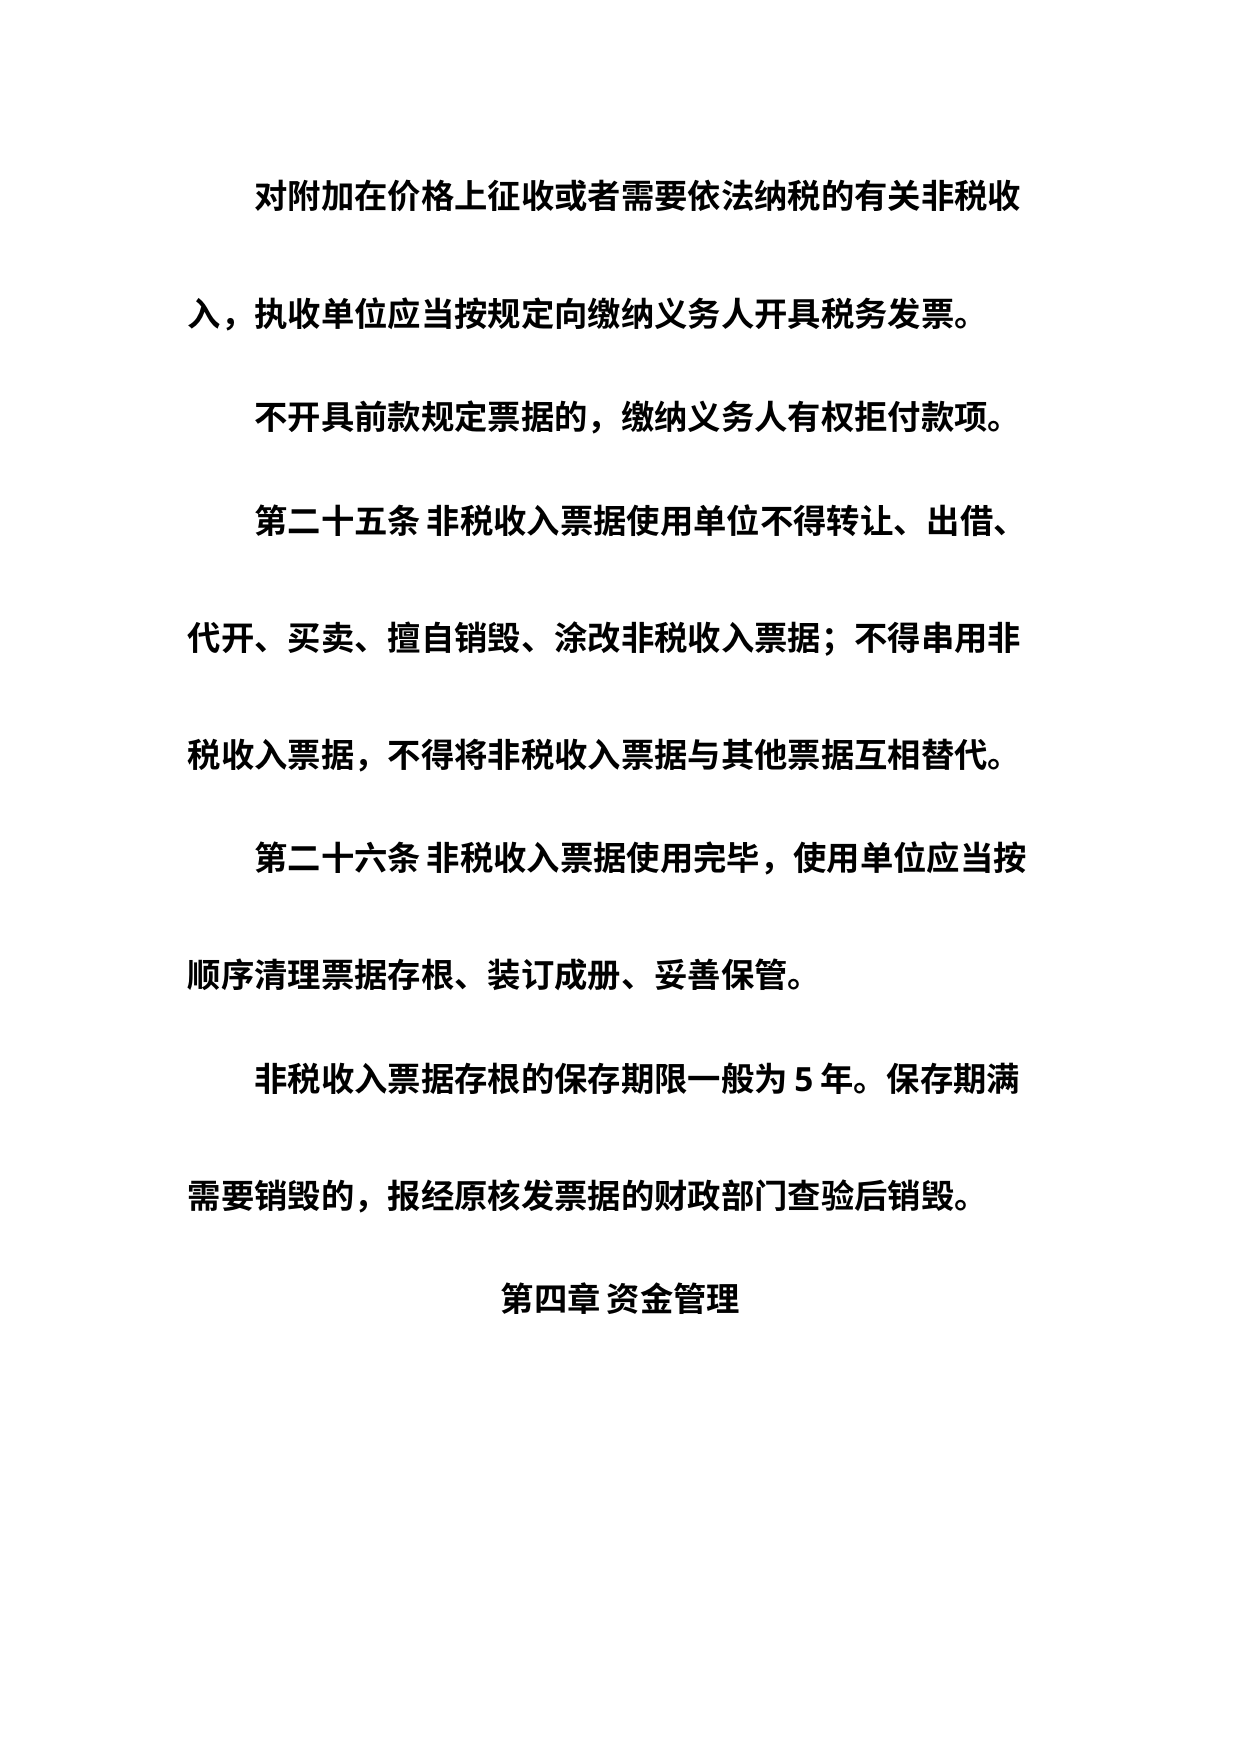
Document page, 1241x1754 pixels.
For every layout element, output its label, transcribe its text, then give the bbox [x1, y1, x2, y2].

text 非税收入票据存根的保存期限一般为5年。保存期满需要销毁的，报经原核发票据的财政部门查验后销毁。 [187, 1044, 1053, 1226]
text 对附加在价格上征收或者需要依法纳税的有关非税收入，执收单位应当按规定向缴纳义务人开具税务发票。 [187, 162, 1053, 344]
text 第二十六条 非税收入票据使用完毕，使用单位应当按顺序清理票据存根、装订成册、妥善保管。 [187, 823, 1053, 1006]
text 第四章 资金管理 [187, 1264, 1053, 1329]
text 不开具前款规定票据的，缴纳义务人有权拒付款项。 [187, 382, 1053, 447]
text 第二十五条 非税收入票据使用单位不得转让、出借、代开、买卖、擅自销毁、涂改非税收入票据；不得串用非税收入票据，不得将非税收入票据与其他票据互相替代。 [187, 486, 1053, 785]
